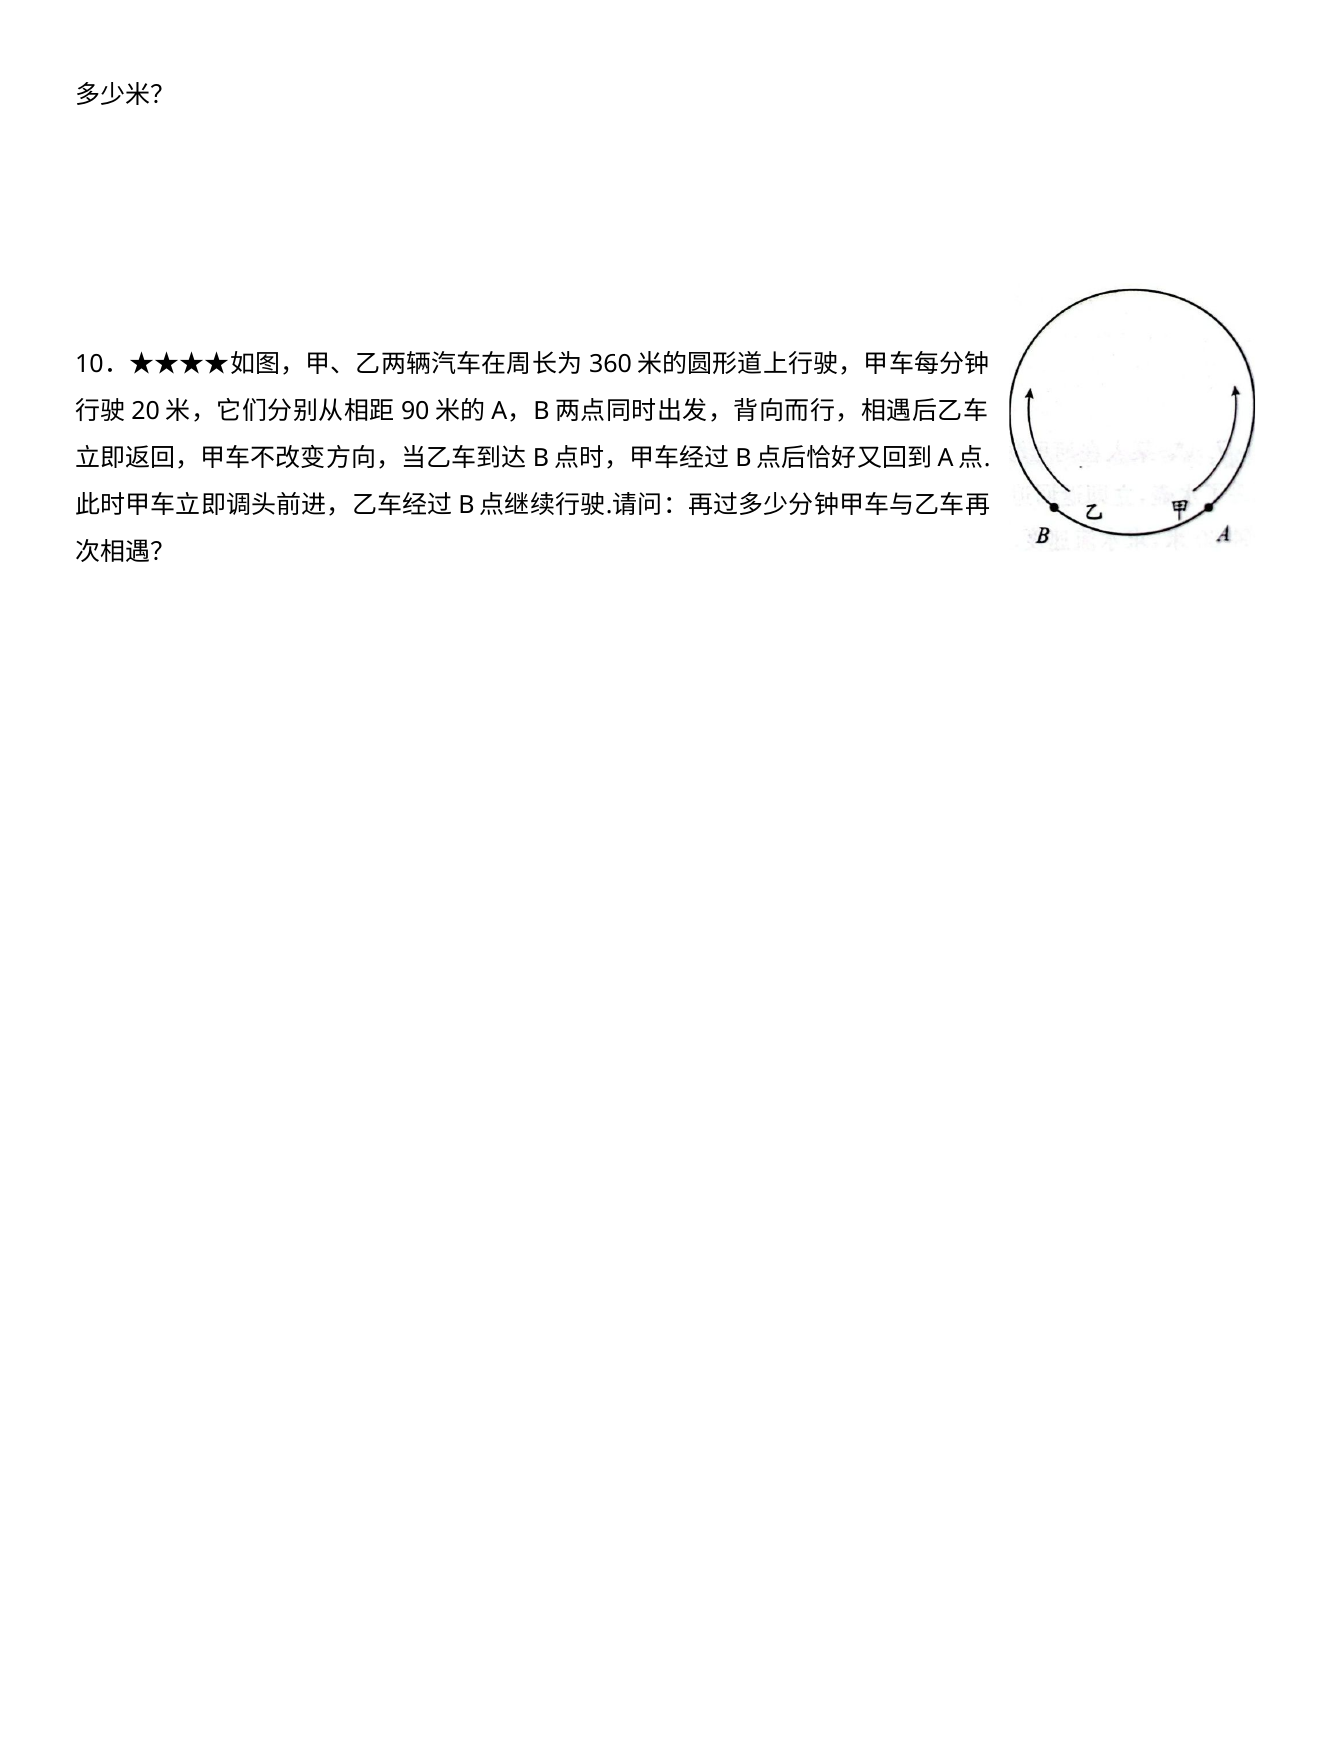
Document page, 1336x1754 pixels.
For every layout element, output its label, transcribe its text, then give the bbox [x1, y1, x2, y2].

picture [1009, 283, 1256, 552]
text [75, 75, 1260, 111]
text 10．★★★★如图，甲、乙两辆汽车在周长为360米的圆形道上行驶，甲车每分钟行驶20米，它们分别从相距90米的A，B两点同时出发，背向而行，相遇后乙车立即返回，甲车不改变方向，当乙车到达B点时，甲车经过B点后恰好又回到A点.此时甲车立即调头前进，乙车经过B点继续行驶.请问：再过多少分钟甲车与乙车再次相遇？ [75, 343, 1260, 568]
